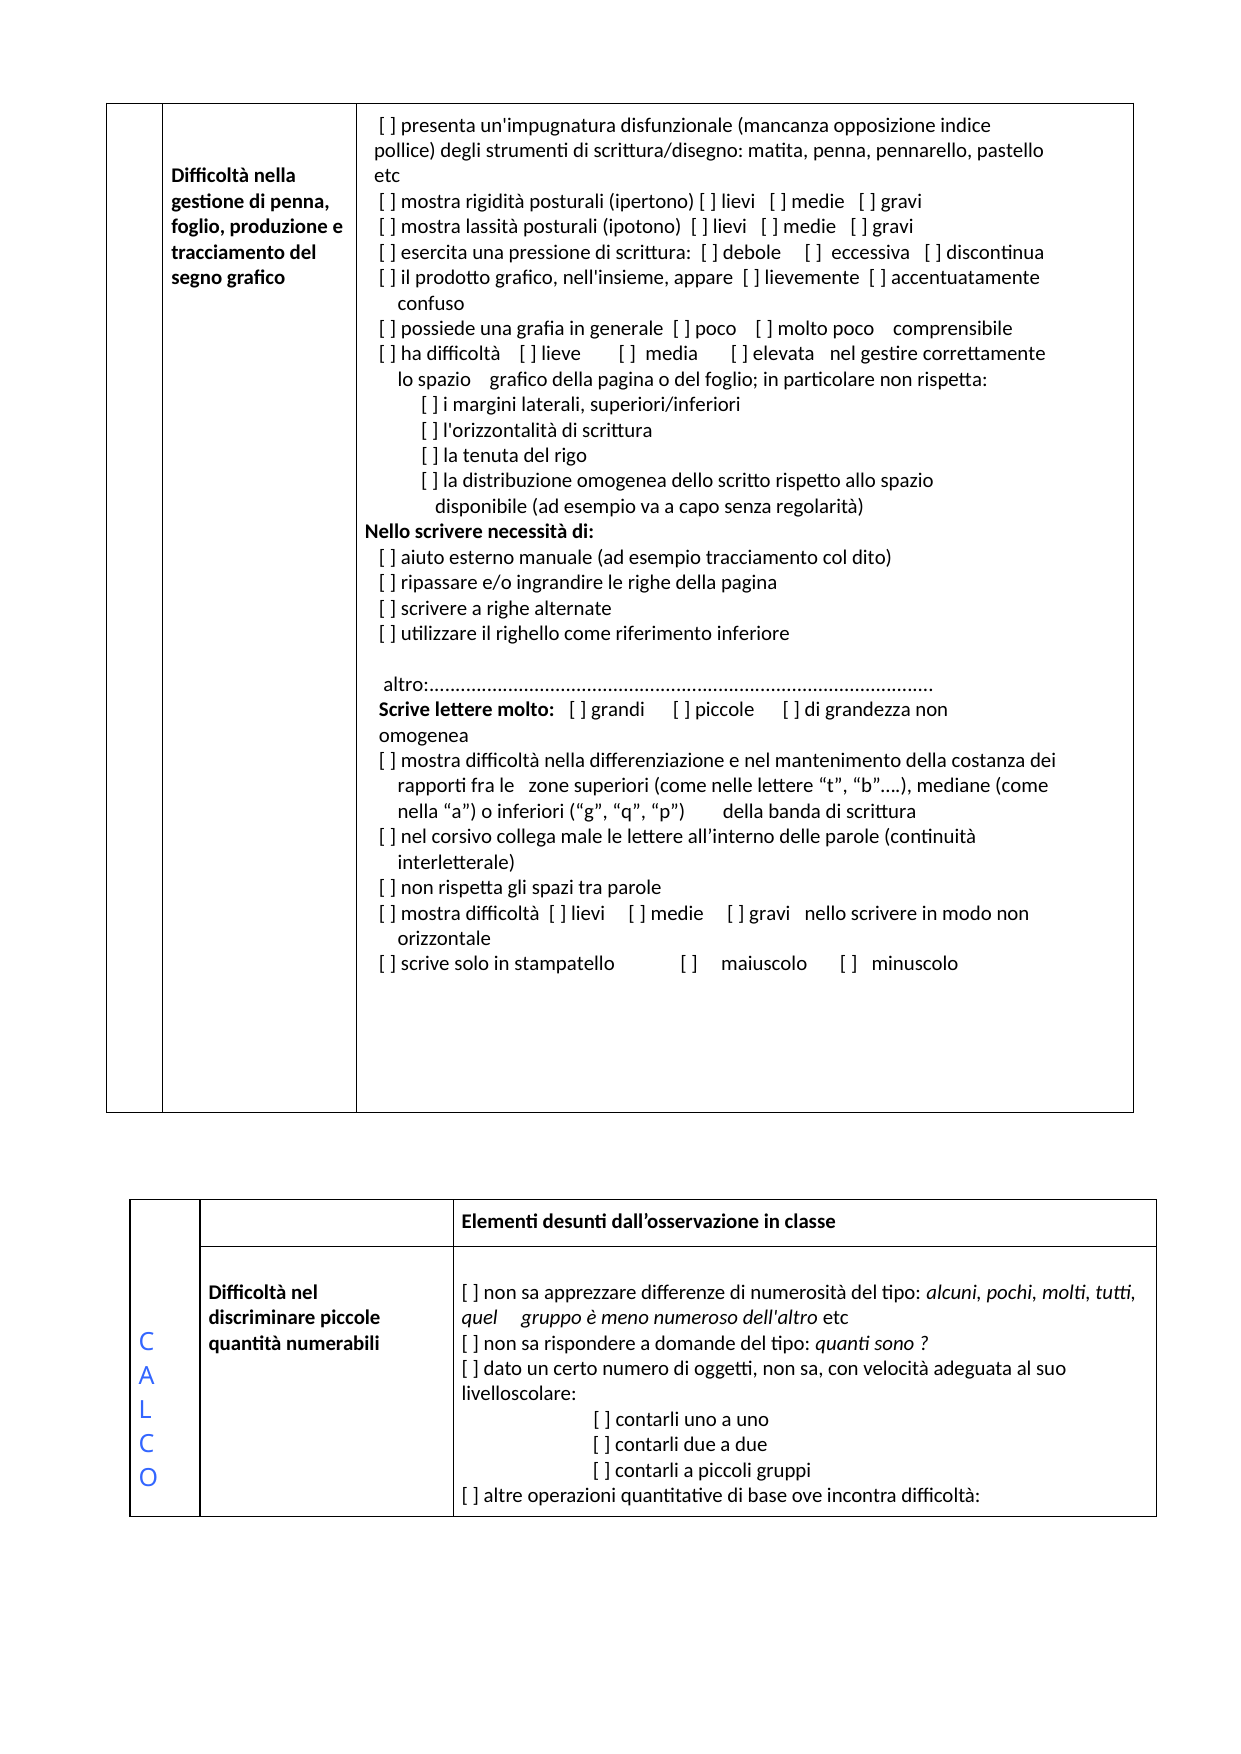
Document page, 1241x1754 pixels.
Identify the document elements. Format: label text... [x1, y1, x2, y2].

table_cell Difficoltà nella gestione di penna, foglio, produzione e tracciamento del segno grafico [163, 104, 356, 1112]
table_cell [ ] non sa apprezzare differenze di numerosità del tipo: alcuni, pochi, molti, tutti, quel gruppo è meno numeroso dell'altro etc [ ] non sa rispondere a domande del tipo: quanti sono ? [ ] dato un certo numero di oggetti, non sa, con velocità adeguata al suo livelloscolare: [ ] contarli uno a uno [ ] contarli due a due [ ] contarli a piccoli gruppi [ ] altre operazioni quantitative di base ove incontra difficoltà: [454, 1247, 1156, 1516]
table_cell [ ] presenta un'impugnatura disfunzionale (mancanza opposizione indice pollice) degli strumenti di scrittura/disegno: matita, penna, pennarello, pastello etc [ ] mostra rigidità posturali (ipertono) [ ] lievi [ ] medie [ ] gravi [ ] mostra lassità posturali (ipotono) [ ] lievi [ ] medie [ ] gravi [ ] esercita una pressione di scrittura: [ ] debole [ ] eccessiva [ ] discontinua [ ] il prodotto grafico, nell'insieme, appare [ ] lievemente [ ] accentuatamente confuso [ ] possiede una grafia in generale [ ] poco [ ] molto poco comprensibile [ ] ha difficoltà [ ] lieve [ ] media [ ] elevata nel gestire correttamente lo spazio grafico della pagina o del foglio; in particolare non rispetta: [ ] i margini laterali, superiori/inferiori [ ] l'orizzontalità di scrittura [ ] la tenuta del rigo [ ] la distribuzione omogenea dello scritto rispetto allo spazio disponibile (ad esempio va a capo senza regolarità) Nello scrivere necessità di: [ ] aiuto esterno manuale (ad esempio tracciamento col dito) [ ] ripassare e/o ingrandire le righe della pagina [ ] scrivere a righe alternate [ ] utilizzare il righello come riferimento inferiore altro:................................................................................................ Scrive lettere molto: [ ] grandi [ ] piccole [ ] di grandezza non omogenea [ ] mostra difficoltà nella differenziazione e nel mantenimento della costanza dei rapporti fra le zone superiori (come nelle lettere “t”, “b”….), mediane (come nella “a”) o inferiori (“g”, “q”, “p”) della banda di scrittura [ ] nel corsivo collega male le lettere all’interno delle parole (continuità interletterale) [ ] non rispetta gli spazi tra parole [ ] mostra difficoltà [ ] lievi [ ] medie [ ] gravi nello scrivere in modo non orizzontale [ ] scrive solo in stampatello [ ] maiuscolo [ ] minuscolo [357, 104, 1133, 1112]
table_header C A L C O L o d i s c a l c u l i a [131, 1200, 199, 1516]
table_cell Difficoltà nel discriminare piccole quantità numerabili [201, 1247, 453, 1516]
table_header Elementi desunti dall’osservazione in classe [454, 1200, 1156, 1246]
table_header [201, 1200, 453, 1246]
